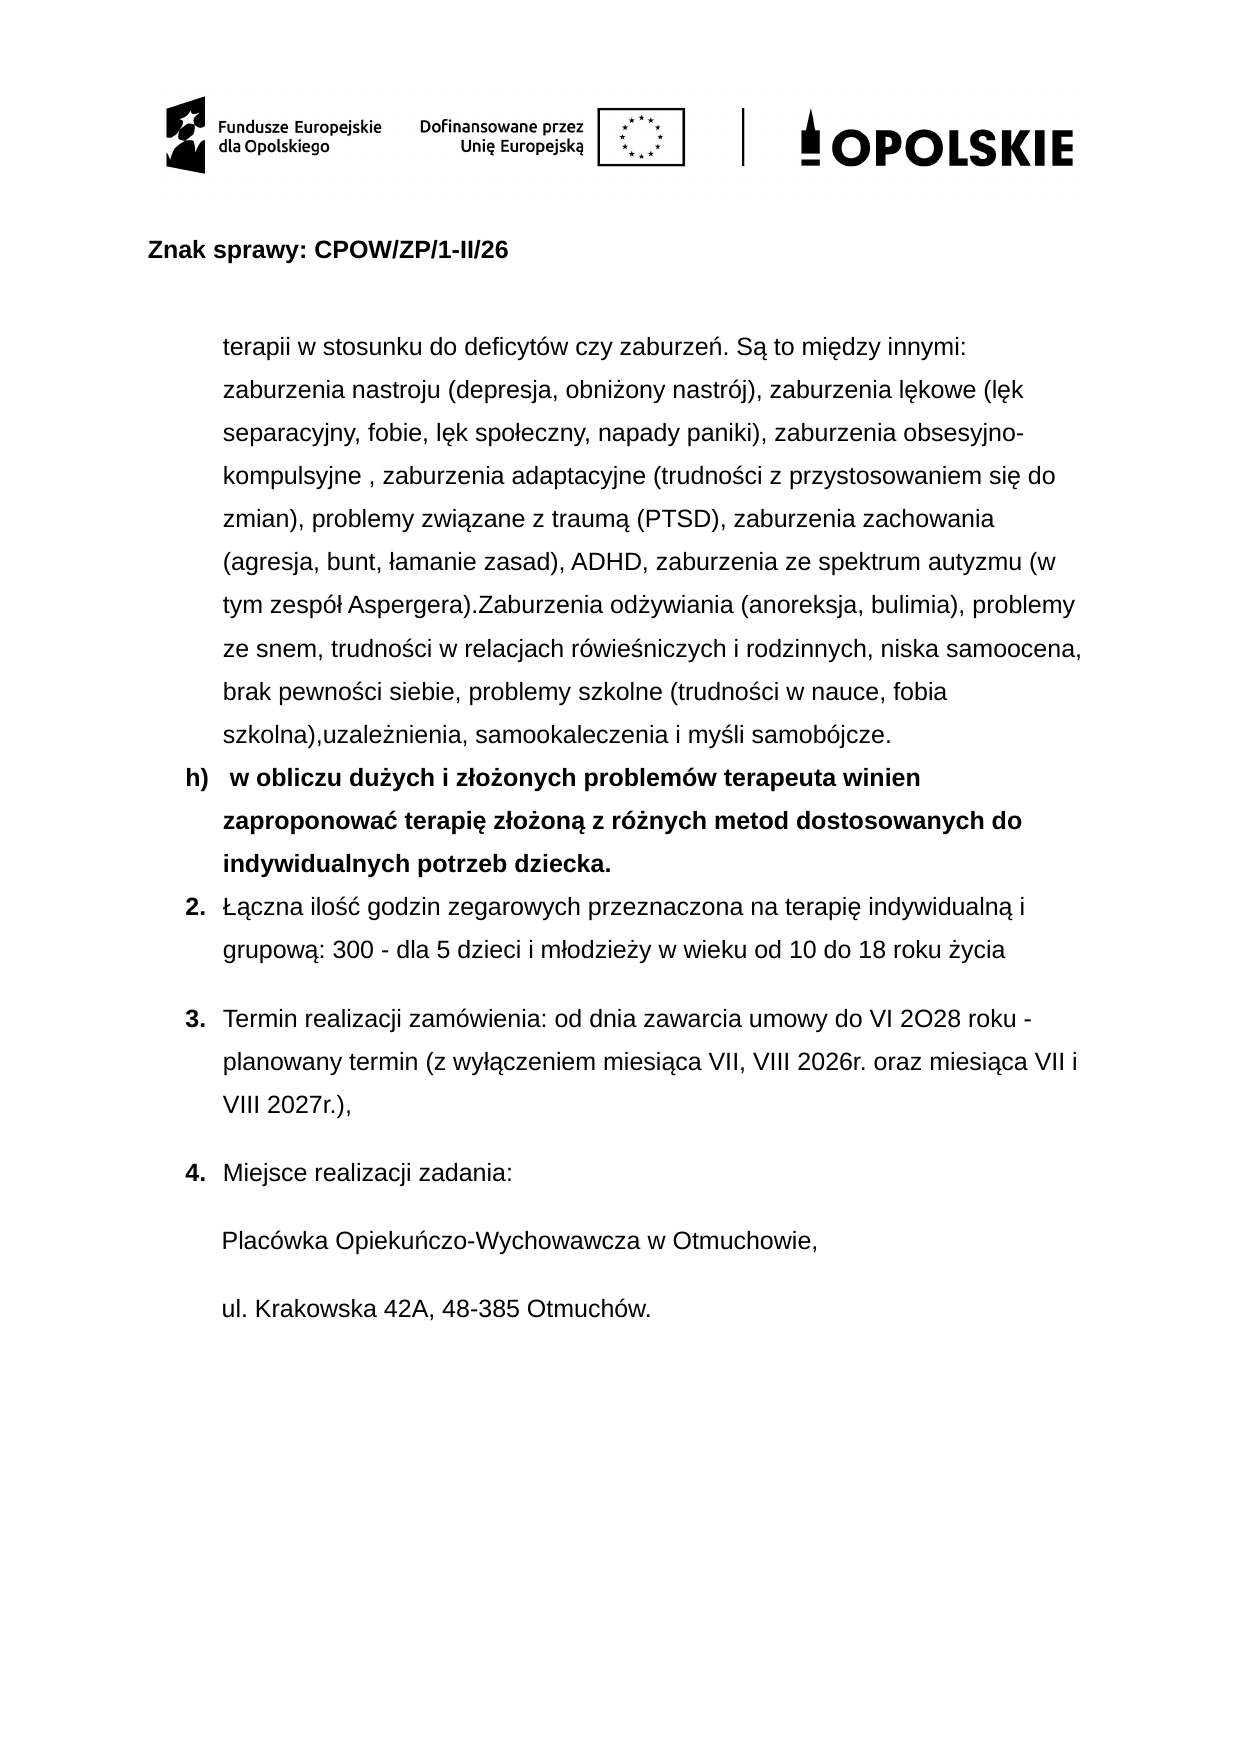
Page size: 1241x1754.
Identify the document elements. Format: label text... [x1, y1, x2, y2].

list Termin realizacji zamówienia: od dnia zawarcia umowy do VI 2O28 roku - planowany termin (z wyłączeniem miesiąca VII, VIII 2026r. oraz miesiąca VII i VIII 2027r.), [185, 1003, 1093, 1118]
list Miejsce realizacji zadania: [185, 1158, 1093, 1187]
list w obliczu dużych i złożonych problemów terapeuta winien zaproponować terapię złożoną z różnych metod dostosowanych do indywidualnych potrzeb dziecka. [185, 763, 1093, 878]
list Łączna ilość godzin zegarowych przeznaczona na terapię indywidualną i grupową: 300 - dla 5 dzieci i młodzieży w wieku od 10 do 18 roku życia [185, 892, 1093, 964]
text Placówka Opiekuńczo-Wychowawcza w Otmuchowie, [148, 1226, 1093, 1255]
text ul. Krakowska 42A, 48-385 Otmuchów. [148, 1294, 1093, 1323]
picture [147, 73, 1093, 198]
